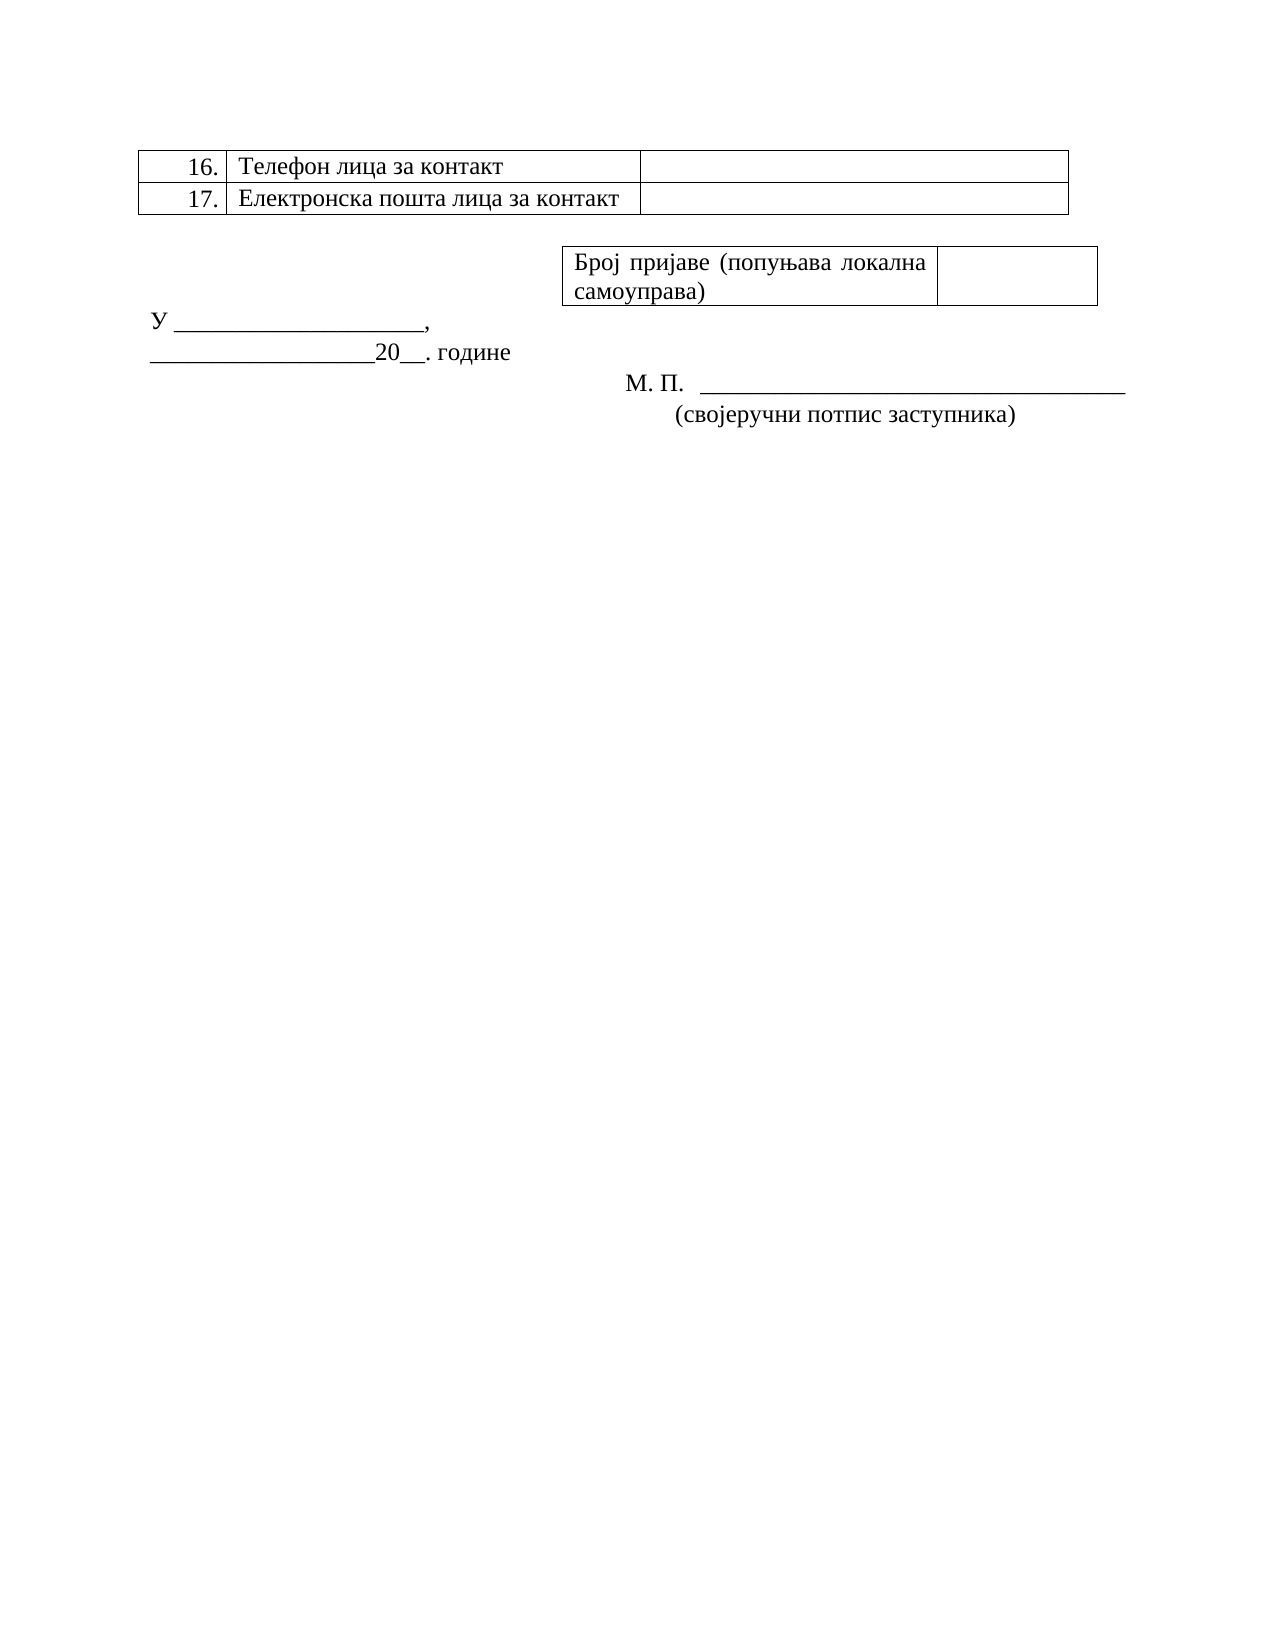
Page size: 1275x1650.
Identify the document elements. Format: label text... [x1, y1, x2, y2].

table_header [938, 247, 1097, 305]
table_cell Телефон лица за контакт [227, 151, 640, 182]
table_cell Електронска пошта лица за контакт [227, 183, 640, 214]
table_header Број пријаве (попуњава локална самоуправа) [563, 247, 937, 305]
text М. П. __________________________________ [150, 368, 1125, 397]
table_cell [139, 183, 226, 214]
table_cell [641, 183, 1068, 214]
table_cell [641, 151, 1068, 182]
text (својеручни потпис заступника) [150, 399, 1125, 428]
table_cell [139, 151, 226, 182]
text У ____________________, [150, 306, 1125, 334]
text __________________20__. године [150, 337, 1125, 366]
